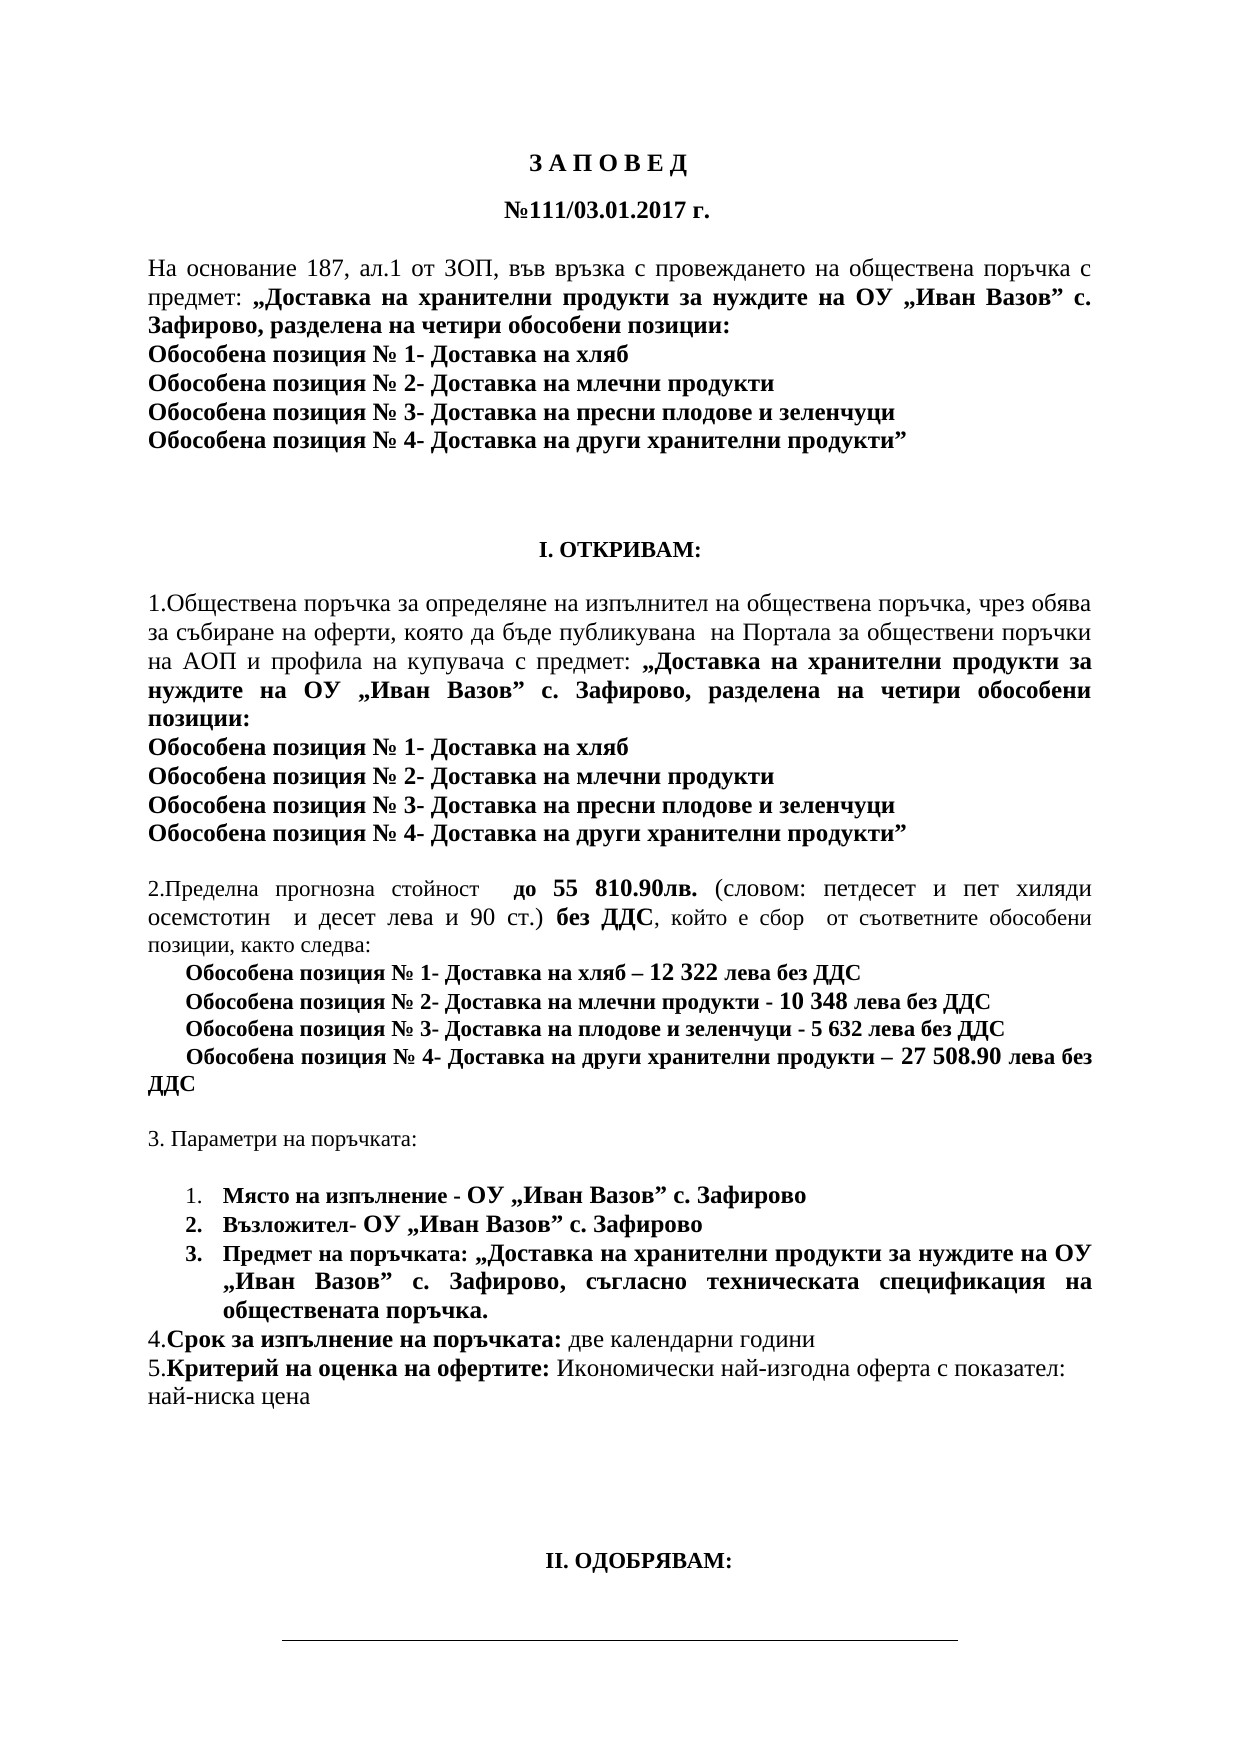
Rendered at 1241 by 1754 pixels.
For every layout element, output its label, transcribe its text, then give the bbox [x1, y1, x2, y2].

text ІІ. ОДОБРЯВАМ: [148, 1547, 1093, 1573]
text 3. Параметри на поръчката: [148, 1125, 1093, 1151]
text Обособена позиция № 4- Доставка на други хранителни продукти – 27 508.90 лева без ДДС [148, 1041, 1093, 1096]
text №111/03.01.2017 г. [148, 196, 1093, 224]
text Обособена позиция № 2- Доставка на млечни продукти [148, 761, 1093, 790]
text Обособена позиция № 2- Доставка на млечни продукти - 10 348 лева без ДДС [185, 986, 1093, 1015]
text Обособена позиция № 3- Доставка на пресни плодове и зеленчуци [148, 790, 1093, 818]
text 1.Обществена поръчка за определяне на изпълнител на обществена поръчка, чрез обява за събиране на оферти, която да бъде публикувана на Портала за обществени поръчки на АОП и профила на купувача с предмет: „Доставка на хранителни продукти за нуждите на ОУ „Иван Вазов” с. Зафирово, разделена на четири обособени позиции: [148, 588, 1093, 732]
text Обособена позиция № 2- Доставка на млечни продукти [148, 368, 1093, 397]
text І. ОТКРИВАМ: [148, 536, 1093, 562]
text Обособена позиция № 1- Доставка на хляб – 12 322 лева без ДДС [185, 957, 1093, 986]
text 5.Критерий на оценка на офертите: Икономически най-изгодна оферта с показател: най-ниска цена [148, 1353, 1093, 1410]
text Обособена позиция № 1- Доставка на хляб [148, 732, 1093, 761]
list Място на изпълнение - ОУ „Иван Вазов” с. Зафирово [185, 1180, 1093, 1209]
list Възложител- ОУ „Иван Вазов” с. Зафирово [185, 1209, 1093, 1238]
text Обособена позиция № 4- Доставка на други хранителни продукти” [148, 818, 1093, 847]
list Предмет на поръчката: „Доставка на хранителни продукти за нуждите на ОУ „Иван Вазов” с. Зафирово, съгласно техническата спецификация на обществената поръчка. [185, 1238, 1093, 1324]
text Обособена позиция № 1- Доставка на хляб [148, 339, 1093, 368]
text Обособена позиция № 3- Доставка на плодове и зеленчуци - 5 632 лева без ДДС [185, 1015, 1093, 1041]
text Обособена позиция № 4- Доставка на други хранителни продукти” [148, 426, 1093, 454]
text На основание 187, ал.1 от ЗОП, във връзка с провеждането на обществена поръчка с предмет: „Доставка на хранителни продукти за нуждите на ОУ „Иван Вазов” с. Зафирово, разделена на четири обособени позиции: [148, 253, 1093, 339]
text 4.Срок за изпълнение на поръчката: две календарни години [148, 1324, 1093, 1353]
text Обособена позиция № 3- Доставка на пресни плодове и зеленчуци [148, 397, 1093, 426]
text З А П О В Е Д [148, 148, 1093, 176]
text 2.Пределна прогнозна стойност до 55 810.90лв. (словом: петдесет и пет хиляди осемстотин и десет лева и 90 ст.) без ДДС, който е сбор от съответните обособени позиции, както следва: [148, 873, 1093, 957]
